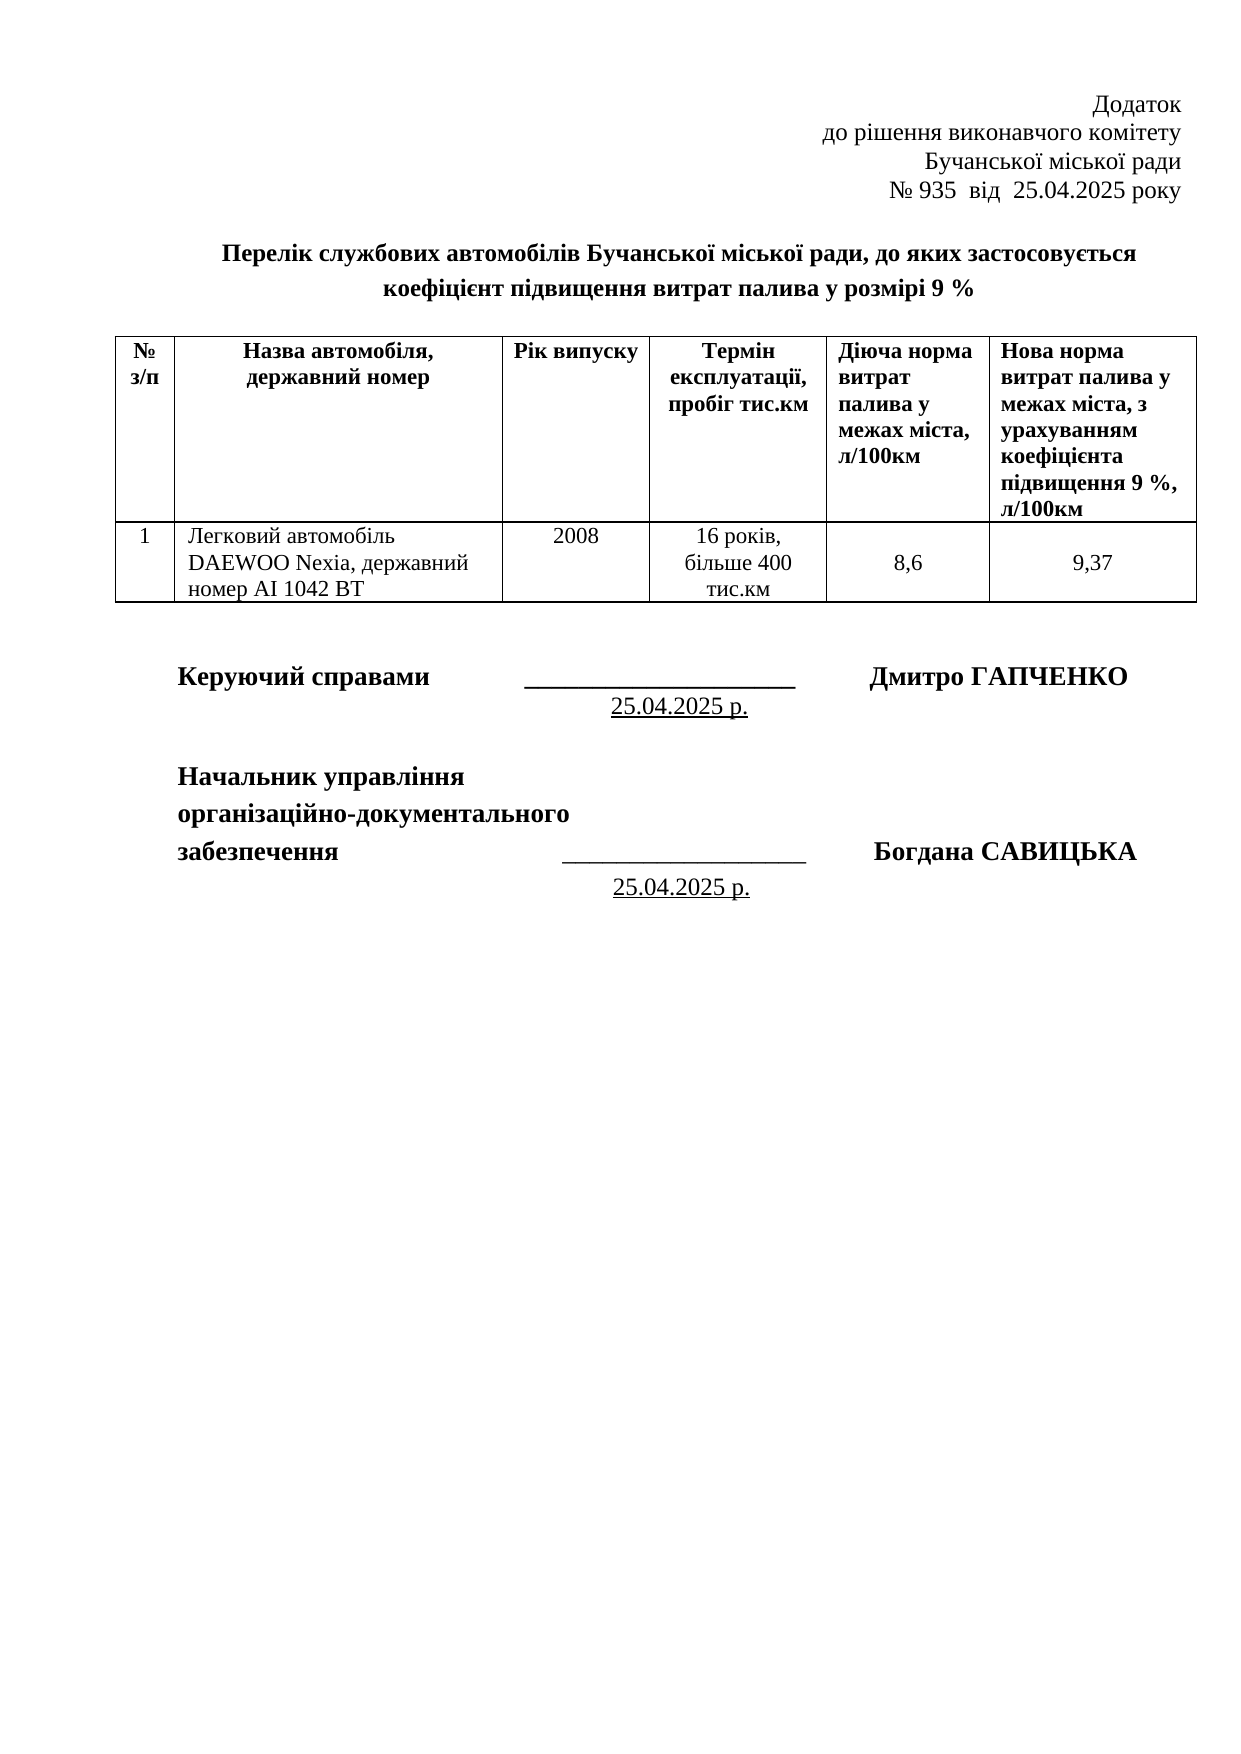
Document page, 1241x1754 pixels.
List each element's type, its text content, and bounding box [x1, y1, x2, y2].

table_header Рік випуску [503, 337, 649, 521]
table_cell 2008 [503, 523, 649, 601]
table_cell 9,37 [990, 523, 1196, 601]
table_cell 16 років, більше 400 тис.км [650, 523, 826, 601]
text Перелік службових автомобілів Бучанської міської ради, до яких застосовується коефіцієнт підвищення витрат палива у розмірі 9 % [177, 238, 1181, 301]
table_header Назва автомобіля, державний номер [175, 337, 502, 521]
table_header № з/п [116, 337, 174, 521]
text Начальник управління [177, 760, 1181, 791]
table_header Термін експлуатації, пробіг тис.км [650, 337, 826, 521]
table_header Нова норма витрат палива у межах міста, з урахуванням коефіцієнта підвищення 9 %, л/100км [990, 337, 1196, 521]
text забезпечення __________________ Богдана САВИЦЬКА [177, 835, 1181, 866]
text організаційно-документального [177, 797, 1181, 828]
table_cell 1 [116, 523, 174, 601]
table_header Діюча норма витрат палива у межах міста, л/100км [827, 337, 989, 521]
text Бучанської міської ради [177, 146, 1181, 175]
text 25.04.2025 р. [177, 691, 1181, 720]
table_cell Легковий автомобіль DAEWOO Nexia, державний номер АІ 1042 ВТ [175, 523, 502, 601]
text Керуючий справами ____________________ Дмитро ГАПЧЕНКО [177, 660, 1181, 691]
text № 935 від 25.04.2025 року [177, 175, 1181, 204]
table_cell 8,6 [827, 523, 989, 601]
text 25.04.2025 р. [177, 872, 1181, 901]
text Додаток [177, 89, 1181, 117]
text до рішення виконавчого комітету [177, 117, 1181, 146]
